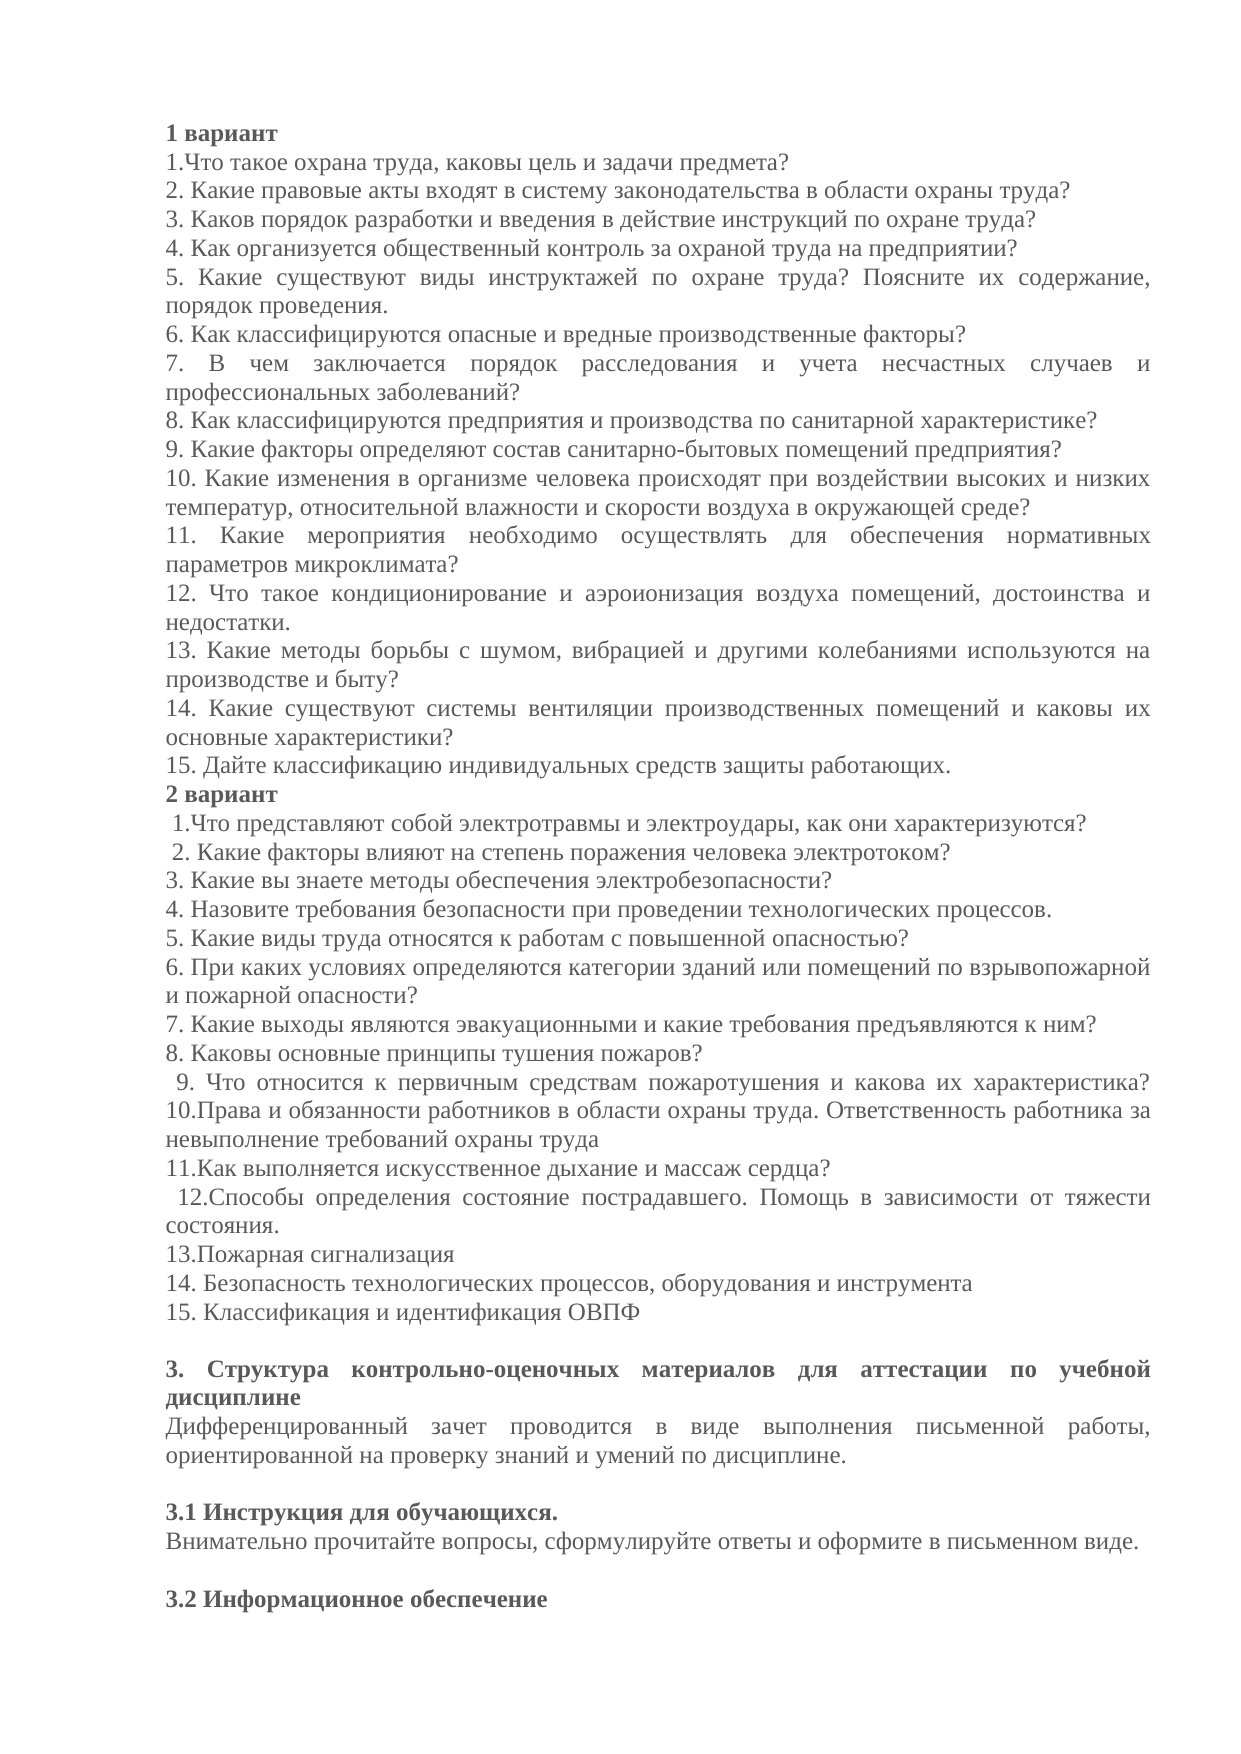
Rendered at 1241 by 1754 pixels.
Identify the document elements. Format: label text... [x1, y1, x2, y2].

text 13.Пожарная сигнализация [165, 1239, 1152, 1268]
text 10. Какие изменения в организме человека происходят при воздействии высоких и низких температур, относительной влажности и скорости воздуха в окружающей среде? [165, 463, 1152, 521]
text 2. Какие факторы влияют на степень поражения человека электротоком? [165, 837, 1152, 866]
text 4. Назовите требования безопасности при проведении технологических процессов. [165, 894, 1152, 923]
text 8. Как классифицируются предприятия и производства по санитарной характеристике? [165, 406, 1152, 434]
text Внимательно прочитайте вопросы, сформулируйте ответы и оформите в письменном виде. [165, 1526, 1152, 1555]
text 8. Каковы основные принципы тушения пожаров? [165, 1038, 1152, 1067]
text 11. Какие мероприятия необходимо осуществлять для обеспечения нормативных параметров микроклимата? [165, 521, 1152, 578]
text Дифференцированный зачет проводится в виде выполнения письменной работы, ориентированной на проверку знаний и умений по дисциплине. [165, 1411, 1152, 1469]
text 7. В чем заключается порядок расследования и учета несчастных случаев и профессиональных заболеваний? [165, 348, 1152, 406]
text 1.Что такое охрана труда, каковы цель и задачи предмета? [165, 147, 1152, 176]
text 15. Дайте классификацию индивидуальных средств защиты работающих. [165, 751, 1152, 779]
text 14. Какие существуют системы вентиляции производственных помещений и каковы их основные характеристики? [165, 693, 1152, 751]
text 6. Как классифицируются опасные и вредные производственные факторы? [165, 319, 1152, 348]
text 6. При каких условиях определяются категории зданий или помещений по взрывопожарной и пожарной опасности? [165, 952, 1152, 1009]
text 12. Что такое кондиционирование и аэроионизация воздуха помещений, достоинства и недостатки. [165, 578, 1152, 636]
text 15. Классификация и идентификация ОВПФ [165, 1297, 1152, 1326]
text 12.Способы определения состояние пострадавшего. Помощь в зависимости от тяжести состояния. [165, 1182, 1152, 1239]
text 3.2 Информационное обеспечение [165, 1584, 1152, 1612]
text 3. Какие вы знаете методы обеспечения электробезопасности? [165, 866, 1152, 894]
text 9. Какие факторы определяют состав санитарно-бытовых помещений предприятия? [165, 434, 1152, 463]
text 3.1 Инструкция для обучающихся. [165, 1497, 1152, 1526]
text 14. Безопасность технологических процессов, оборудования и инструмента [165, 1268, 1152, 1297]
text 5. Какие существуют виды инструктажей по охране труда? Поясните их содержание, порядок проведения. [165, 262, 1152, 319]
text 5. Какие виды труда относятся к работам с повышенной опасностью? [165, 923, 1152, 952]
text 11.Как выполняется искусственное дыхание и массаж сердца? [165, 1153, 1152, 1182]
text 2. Какие правовые акты входят в систему законодательства в области охраны труда? [165, 176, 1152, 204]
text 13. Какие методы борьбы с шумом, вибрацией и другими колебаниями используются на производстве и быту? [165, 636, 1152, 693]
text 1.Что представляют собой электротравмы и электроудары, как они характеризуются? [165, 808, 1152, 837]
text 7. Какие выходы являются эвакуационными и какие требования предъявляются к ним? [165, 1009, 1152, 1038]
text 3. Структура контрольно-оценочных материалов для аттестации по учебной дисциплине [165, 1354, 1152, 1411]
text 1 вариант [165, 118, 1152, 147]
text 3. Каков порядок разработки и введения в действие инструкций по охране труда? [165, 204, 1152, 233]
text 9. Что относится к первичным средствам пожаротушения и какова их характеристика? 10.Права и обязанности работников в области охраны труда. Ответственность работника за невыполнение требований охраны труда [165, 1067, 1152, 1153]
text 2 вариант [165, 779, 1152, 808]
text 4. Как организуется общественный контроль за охраной труда на предприятии? [165, 233, 1152, 262]
